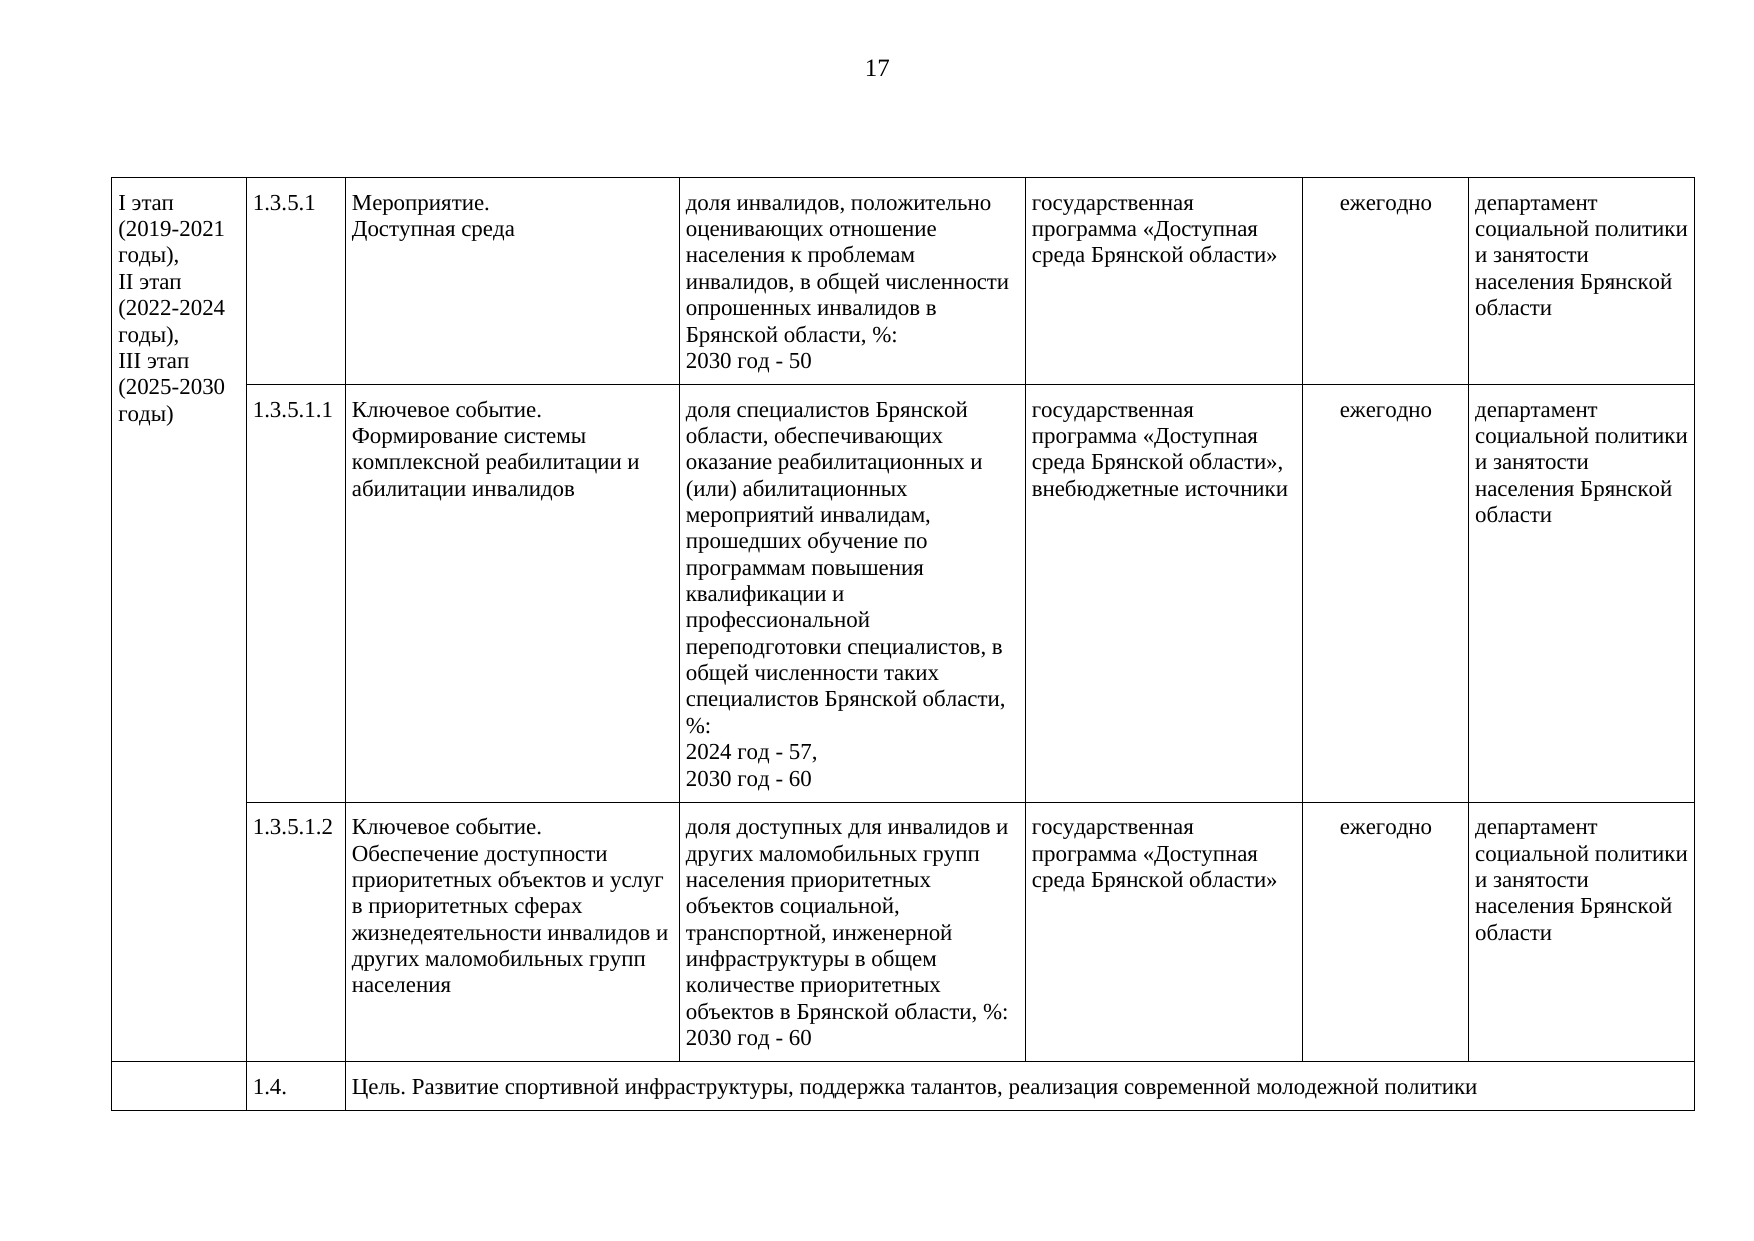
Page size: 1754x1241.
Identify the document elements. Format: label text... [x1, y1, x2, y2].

table_cell департамент социальной политики и занятости населения Брянской области [1469, 385, 1694, 802]
table_cell Мероприятие. Доступная среда [346, 178, 679, 384]
table_cell доля инвалидов, положительно оценивающих отношение населения к проблемам инвалидов, в общей численности опрошенных инвалидов в Брянской области, %: 2030 год - 50 [680, 178, 1025, 384]
table_cell департамент социальной политики и занятости населения Брянской области [1469, 803, 1694, 1061]
table_cell ежегодно [1303, 385, 1468, 802]
table_cell Цель. Развитие спортивной инфраструктуры, поддержка талантов, реализация современной молодежной политики [346, 1062, 1694, 1110]
table_cell доля специалистов Брянской области, обеспечивающих оказание реабилитационных и (или) абилитационных мероприятий инвалидам, прошедших обучение по программам повышения квалификации и профессиональной переподготовки специалистов, в общей численности таких специалистов Брянской области, %: 2024 год - 57, 2030 год - 60 [680, 385, 1025, 802]
table_cell 1.3.5.1.1 [247, 385, 345, 802]
table_cell 1.4. [247, 1062, 345, 1110]
table_cell ежегодно [1303, 803, 1468, 1061]
table_cell государственная программа «Доступная среда Брянской области» [1026, 178, 1302, 384]
table_cell ежегодно [1303, 178, 1468, 384]
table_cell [1469, 178, 1694, 384]
table_cell государственная программа «Доступная среда Брянской области», внебюджетные источники [1026, 385, 1302, 802]
table_cell государственная программа «Доступная среда Брянской области» [1026, 803, 1302, 1061]
table_cell Ключевое событие. Формирование системы комплексной реабилитации и абилитации инвалидов [346, 385, 679, 802]
table_cell [112, 1062, 246, 1110]
table_cell 1.3.5.1 [247, 178, 345, 384]
table_cell 1.3.5.1.2 [247, 803, 345, 1061]
table_cell доля доступных для инвалидов и других маломобильных групп населения приоритетных объектов социальной, транспортной, инженерной инфраструктуры в общем количестве приоритетных объектов в Брянской области, %: 2030 год - 60 [680, 803, 1025, 1061]
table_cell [112, 178, 246, 1061]
table_cell Ключевое событие. Обеспечение доступности приоритетных объектов и услуг в приоритетных сферах жизнедеятельности инвалидов и других маломобильных групп населения [346, 803, 679, 1061]
